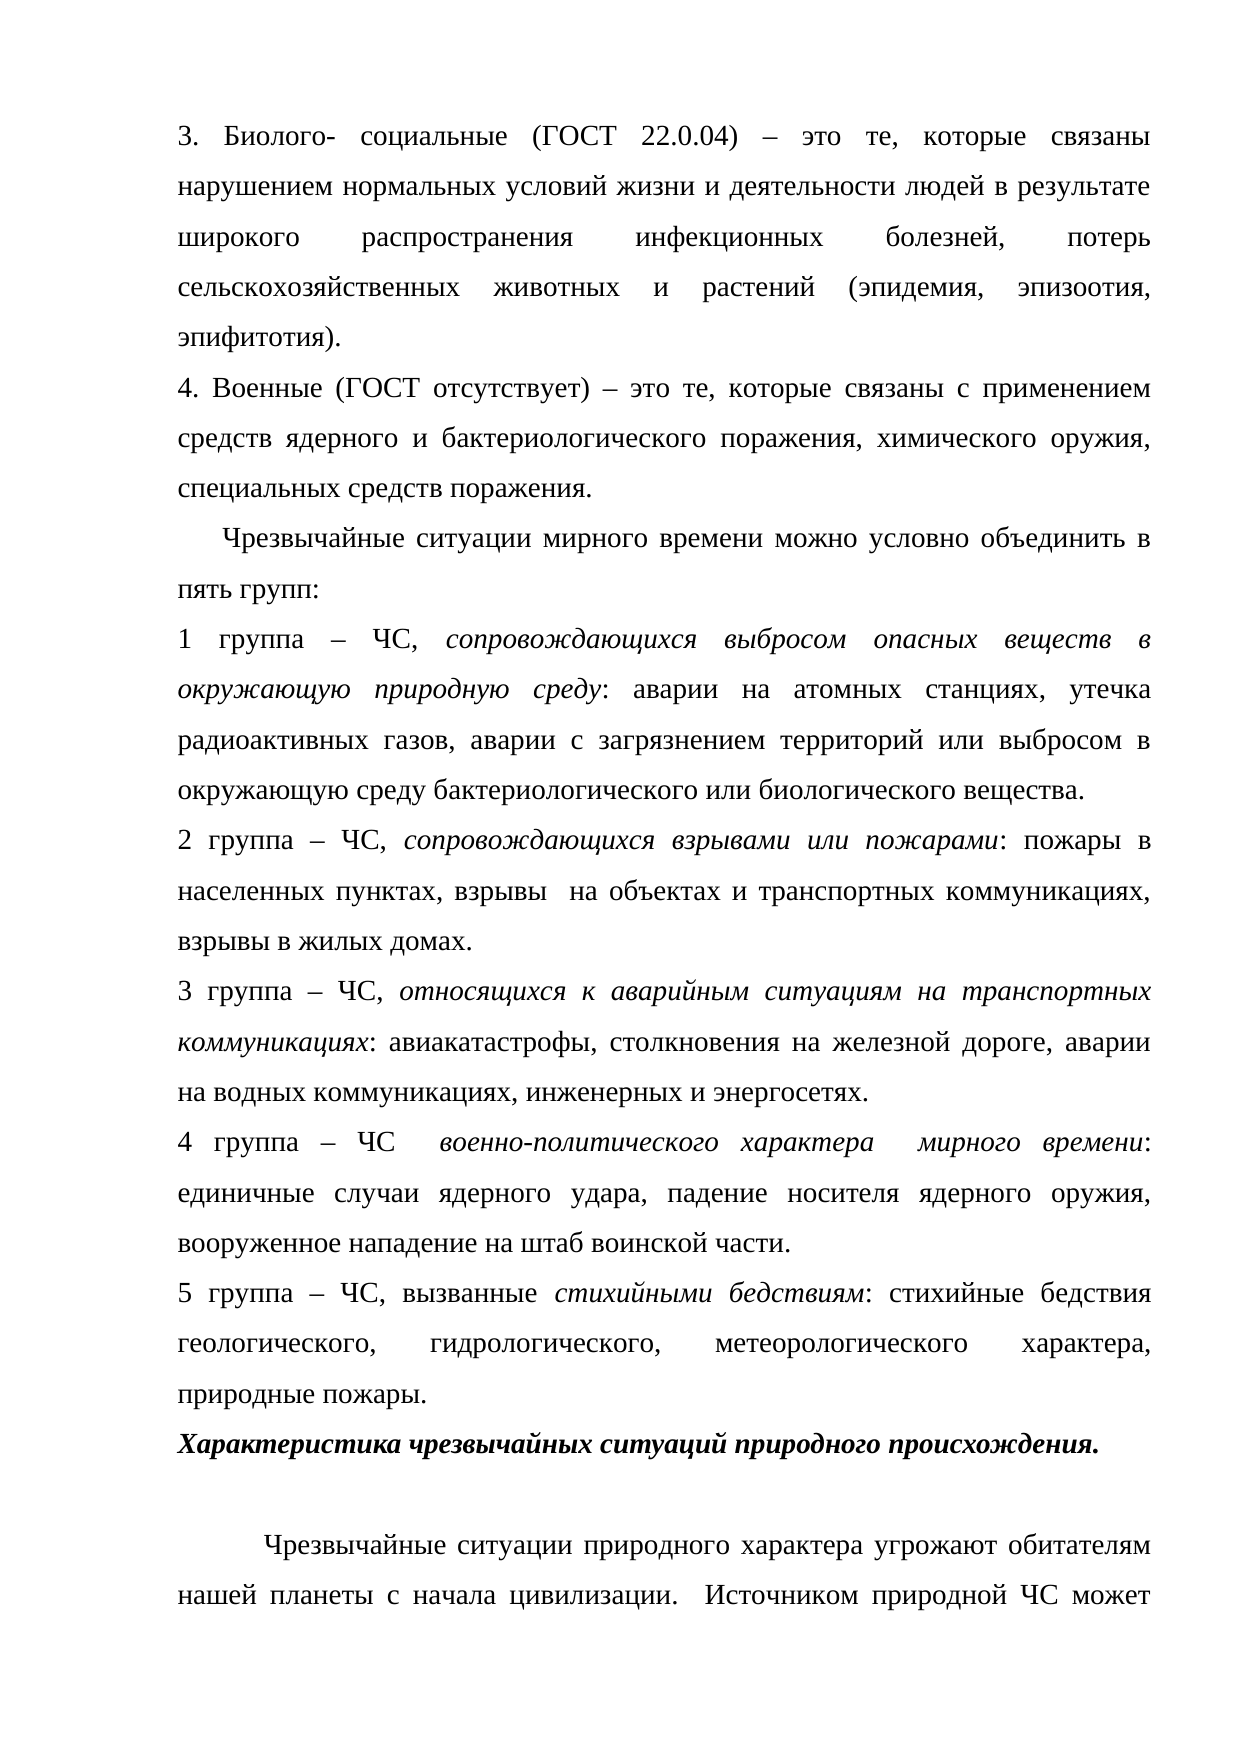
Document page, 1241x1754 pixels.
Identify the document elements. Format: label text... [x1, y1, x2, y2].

text 4. Военные (ГОСТ отсутствует) – это те, которые связаны с применением средств ядерного и бактериологического поражения, химического оружия, специальных средств поражения. [177, 370, 1152, 504]
text Чрезвычайные ситуации мирного времени можно условно объединить в пять групп: [177, 521, 1152, 604]
text 1 группа – ЧС, сопровождающихся выбросом опасных веществ в окружающую природную среду: аварии на атомных станциях, утечка радиоактивных газов, аварии с загрязнением территорий или выбросом в окружающую среду бактериологического или биологического вещества. [177, 621, 1152, 806]
text 4 группа – ЧС военно-политического характера мирного времени: единичные случаи ядерного удара, падение носителя ядерного оружия, вооруженное нападение на штаб воинской части. [177, 1124, 1152, 1258]
text 5 группа – ЧС, вызванные стихийными бедствиям: стихийные бедствия геологического, гидрологического, метеорологического характера, природные пожары. [177, 1275, 1152, 1409]
text 3. Биолого- социальные (ГОСТ 22.0.04) – это те, которые связаны нарушением нормальных условий жизни и деятельности людей в результате широкого распространения инфекционных болезней, потерь сельскохозяйственных животных и растений (эпидемия, эпизоотия, эпифитотия). [177, 118, 1152, 353]
subtitle Характеристика чрезвычайных ситуаций природного происхождения. [177, 1426, 1152, 1460]
text 2 группа – ЧС, сопровождающихся взрывами или пожарами: пожары в населенных пунктах, взрывы на объектах и транспортных коммуникациях, взрывы в жилых домах. [177, 822, 1152, 957]
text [177, 1527, 1152, 1611]
text 3 группа – ЧС, относящихся к аварийным ситуациям на транспортных коммуникациях: авиакатастрофы, столкновения на железной дороге, аварии на водных коммуникациях, инженерных и энергосетях. [177, 973, 1152, 1108]
